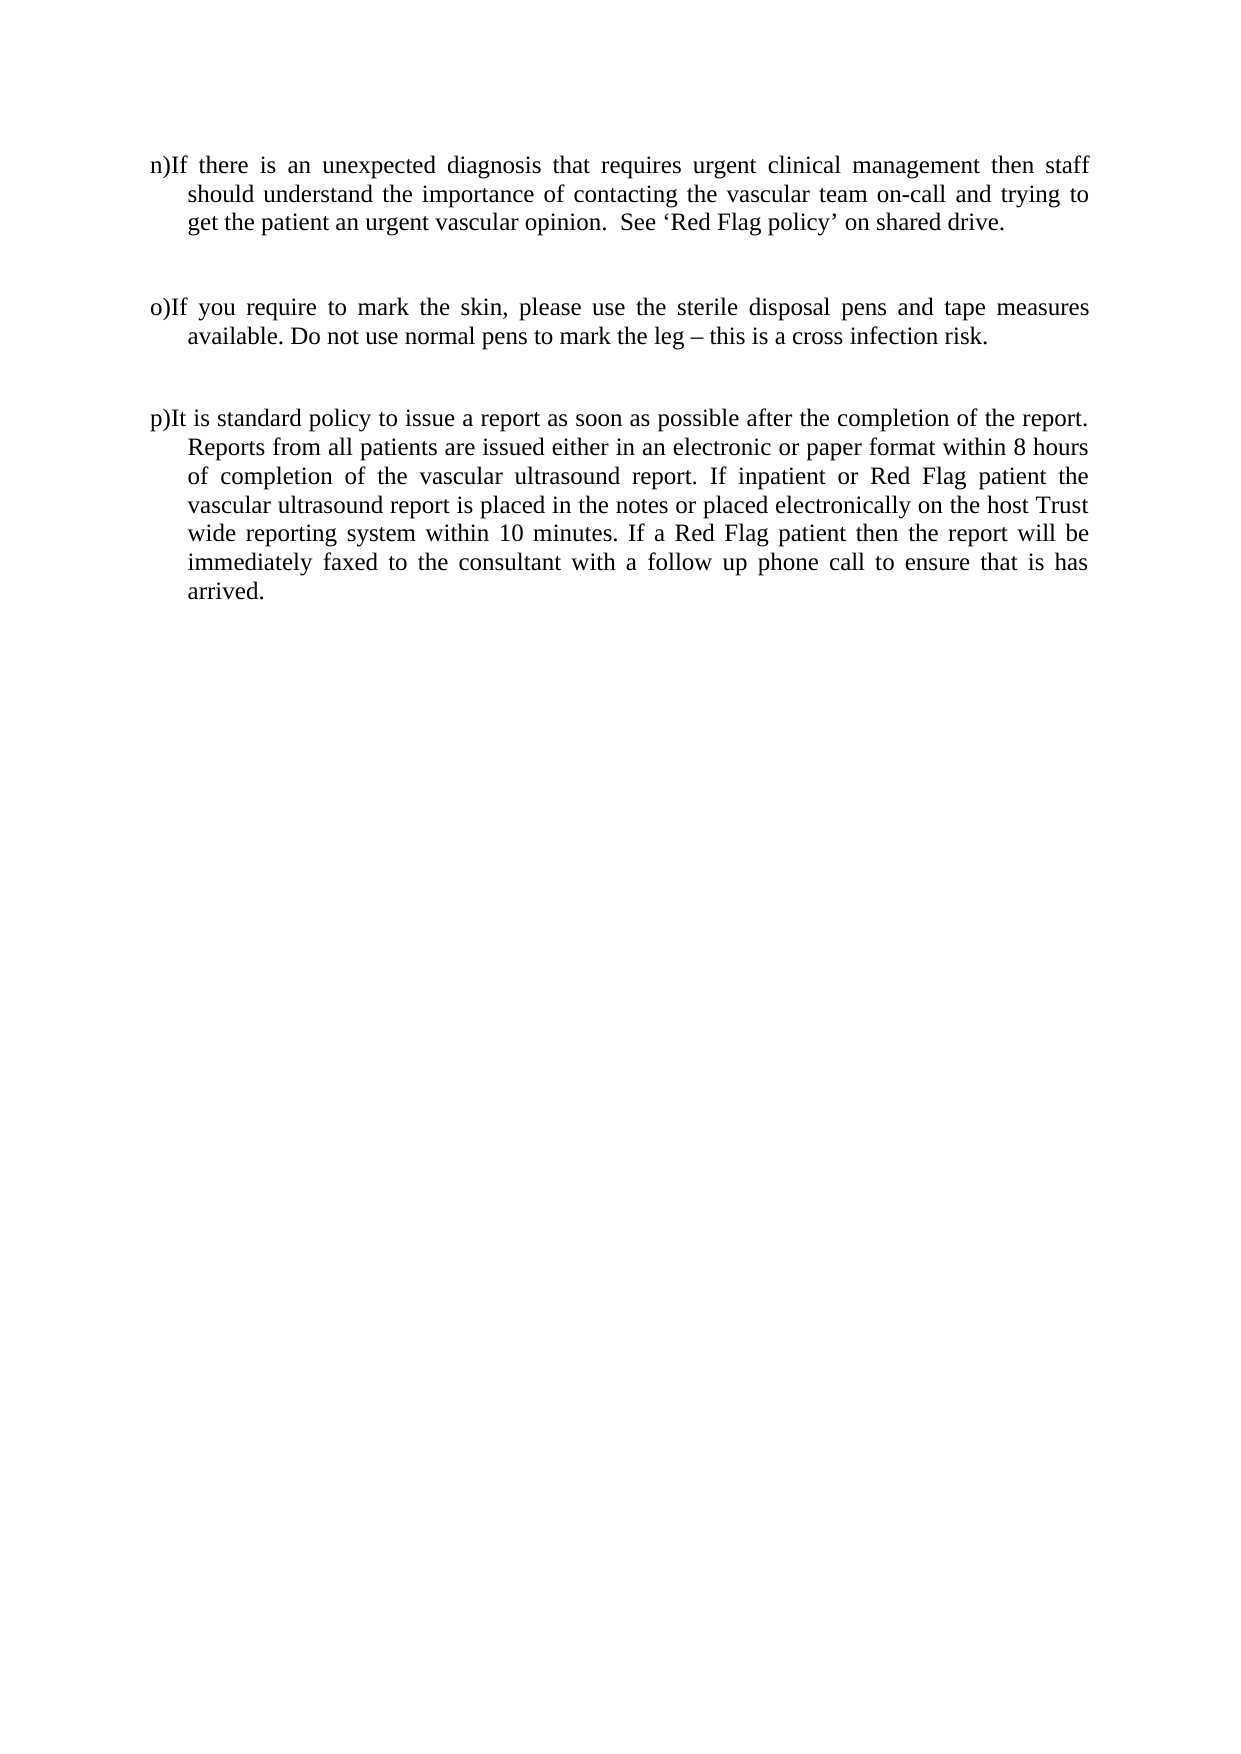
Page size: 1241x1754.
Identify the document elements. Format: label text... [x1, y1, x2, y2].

list If you require to mark the skin, please use the sterile disposal pens and tape measures available. Do not use normal pens to mark the leg – this is a cross infection risk. [150, 292, 1090, 349]
list If there is an unexpected diagnosis that requires urgent clinical management then staff should understand the importance of contacting the vascular team on-call and trying to get the patient an urgent vascular opinion. See ‘Red Flag policy’ on shared drive. [150, 150, 1090, 236]
list It is standard policy to issue a report as soon as possible after the completion of the report. Reports from all patients are issued either in an electronic or paper format within 8 hours of completion of the vascular ultrasound report. If inpatient or Red Flag patient the vascular ultrasound report is placed in the notes or placed electronically on the host Trust wide reporting system within 10 minutes. If a Red Flag patient then the report will be immediately faxed to the consultant with a follow up phone call to ensure that is has arrived. [150, 403, 1090, 605]
